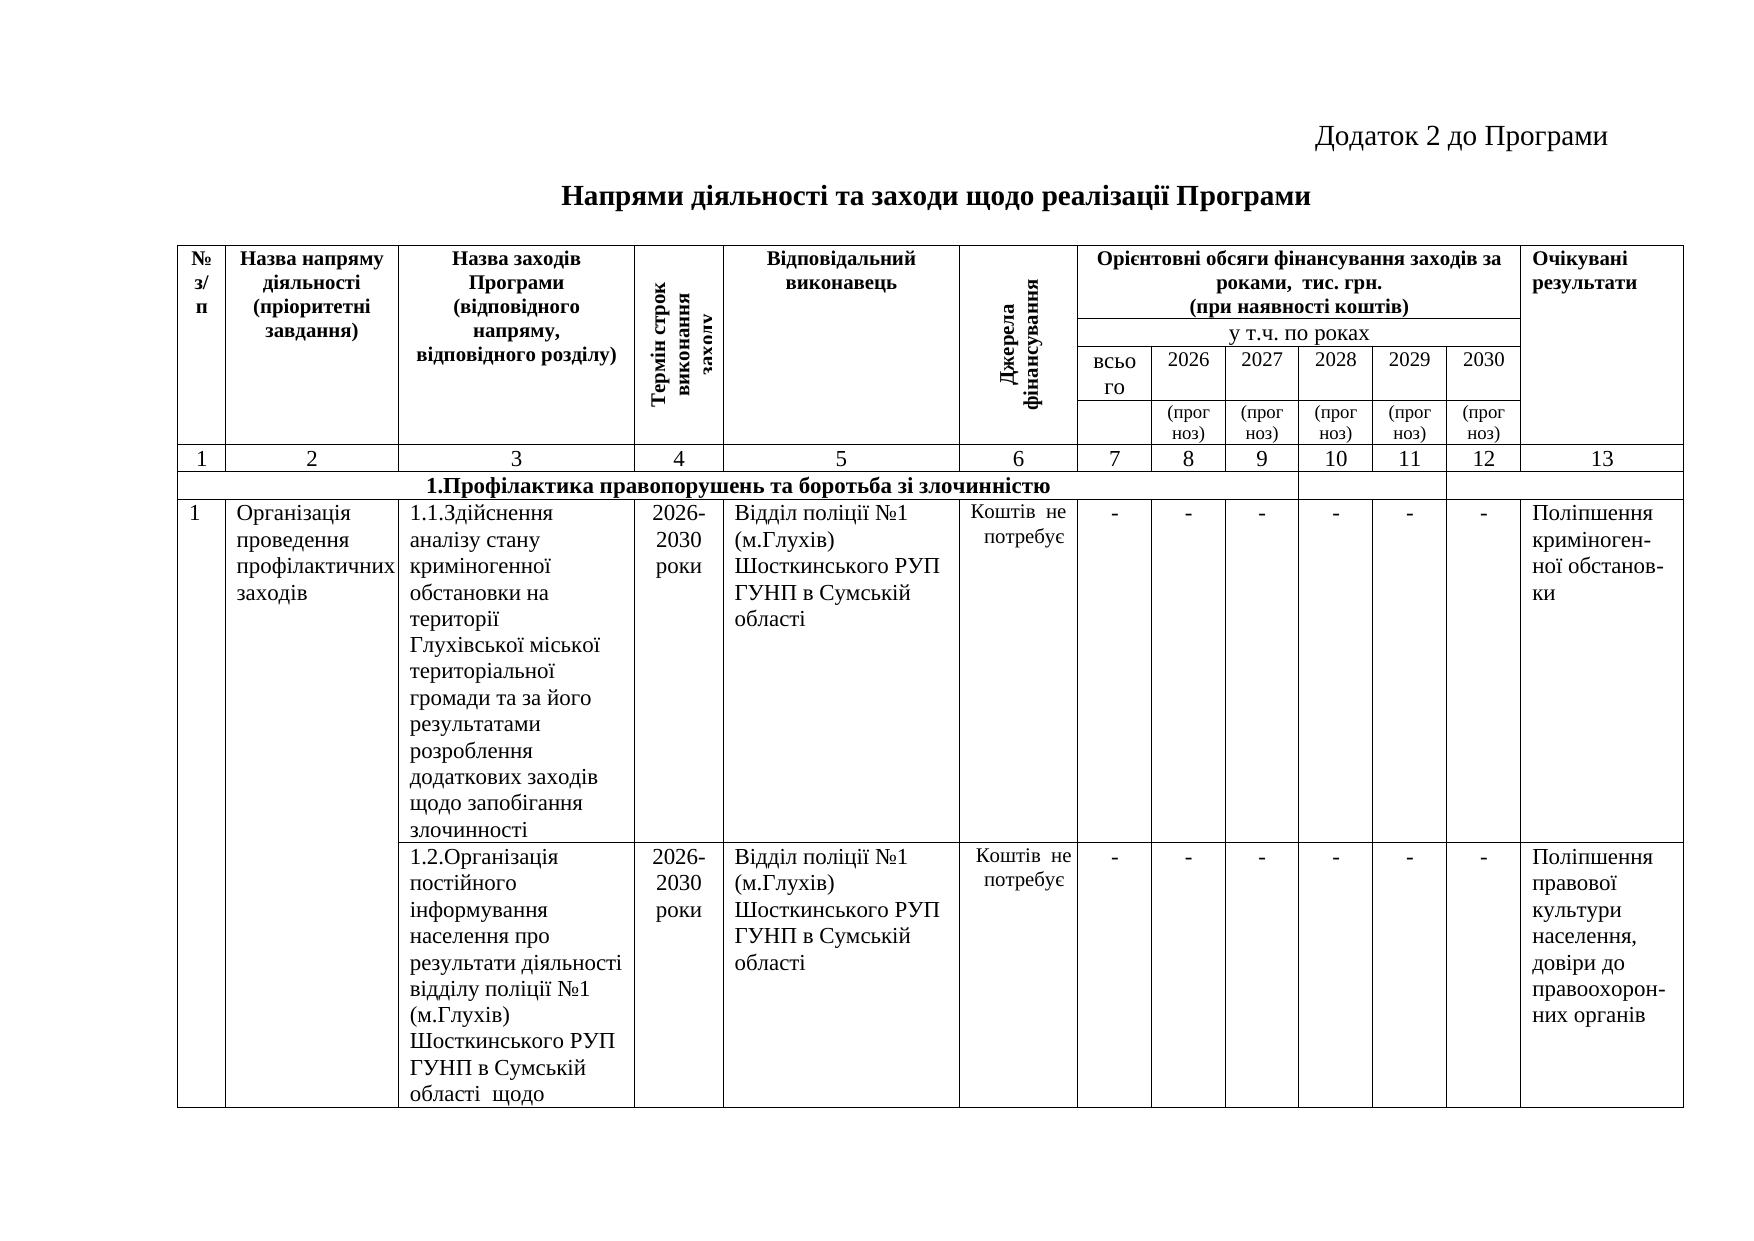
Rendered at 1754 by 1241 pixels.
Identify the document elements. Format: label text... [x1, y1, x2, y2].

table_header Назва заходів Програми (відповідного напряму, відповідного розділу) [399, 246, 634, 444]
table_cell - [1447, 843, 1520, 1107]
table_cell 4 [635, 445, 723, 471]
text Додаток 2 до Програми [177, 118, 1695, 152]
table_cell 1 [178, 500, 225, 1107]
table_cell 10 [1299, 445, 1372, 471]
table_header № з/п [178, 246, 225, 444]
table_cell Коштів не потребує [960, 500, 1077, 842]
table_cell Коштів не потребує [960, 843, 1077, 1107]
table_cell (прог ноз) [1299, 401, 1372, 444]
table_cell - [1226, 500, 1298, 842]
table_cell 2026 [1152, 347, 1225, 399]
table_cell - [1152, 843, 1225, 1107]
table_cell - [1226, 843, 1298, 1107]
table_cell Поліпшення криміноген-ної обстанов- ки [1521, 500, 1683, 842]
table_cell 3 [399, 445, 634, 471]
table_cell - [1373, 843, 1446, 1107]
table_cell Відділ поліції №1 (м.Глухів) Шосткинського РУП ГУНП в Сумській області [724, 500, 959, 842]
table_cell 1 [178, 445, 225, 471]
table_cell [1078, 401, 1151, 444]
table_header Орієнтовні обсяги фінансування заходів за роками, тис. грн. (при наявності коштів) [1078, 246, 1520, 318]
table_cell 2026-2030 роки [635, 500, 723, 842]
table_cell - [1078, 500, 1151, 842]
text Напрями діяльності та заходи щодо реалізації Програми [177, 178, 1695, 212]
table_cell (прогноз) [1226, 401, 1298, 444]
table_cell 2030 [1447, 347, 1520, 399]
table_cell 2028 [1299, 347, 1372, 399]
table_cell (прог ноз) [1373, 401, 1446, 444]
table_cell - [1447, 500, 1520, 842]
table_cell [724, 843, 959, 1107]
table_cell 6 [960, 445, 1077, 471]
table_cell у т.ч. по роках [1078, 319, 1520, 346]
table_cell 1.Профілактика правопорушень та боротьба зі злочинністю [178, 472, 1298, 498]
table_cell [1299, 472, 1446, 498]
table_cell 2027 [1226, 347, 1298, 399]
table_cell Організація проведення профілактичних заходів [226, 500, 398, 1107]
table_cell 12 [1447, 445, 1520, 471]
table_cell [1447, 472, 1683, 498]
table_cell 9 [1226, 445, 1298, 471]
table_header Термін строк виконання заходу [635, 246, 723, 444]
table_cell 8 [1152, 445, 1225, 471]
table_cell 2026-2030 роки [635, 843, 723, 1107]
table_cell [1521, 843, 1683, 1107]
table_cell 2029 [1373, 347, 1446, 399]
table_header Назва напряму діяльності (пріоритетні завдання) [226, 246, 398, 444]
table_cell 1.1.Здійснення аналізу стану криміногенної обстановки на території Глухівської міської територіальної громади та за його результатами розроблення додаткових заходів щодо запобігання злочинності [399, 500, 634, 842]
table_cell - [1078, 843, 1151, 1107]
table_cell 5 [724, 445, 959, 471]
table_cell - [1299, 843, 1372, 1107]
table_header Очікувані результати [1521, 246, 1683, 444]
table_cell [399, 843, 634, 1107]
table_cell 11 [1373, 445, 1446, 471]
table_cell 2 [226, 445, 398, 471]
table_cell - [1152, 500, 1225, 842]
table_cell 13 [1521, 445, 1683, 471]
table_cell - [1299, 500, 1372, 842]
table_cell - [1373, 500, 1446, 842]
table_cell всього [1078, 347, 1151, 399]
table_header Відповідальний виконавець [724, 246, 959, 444]
table_cell (прог ноз) [1447, 401, 1520, 444]
table_cell (прогноз) [1152, 401, 1225, 444]
table_cell 7 [1078, 445, 1151, 471]
table_header Джерела фінансування [960, 246, 1077, 444]
